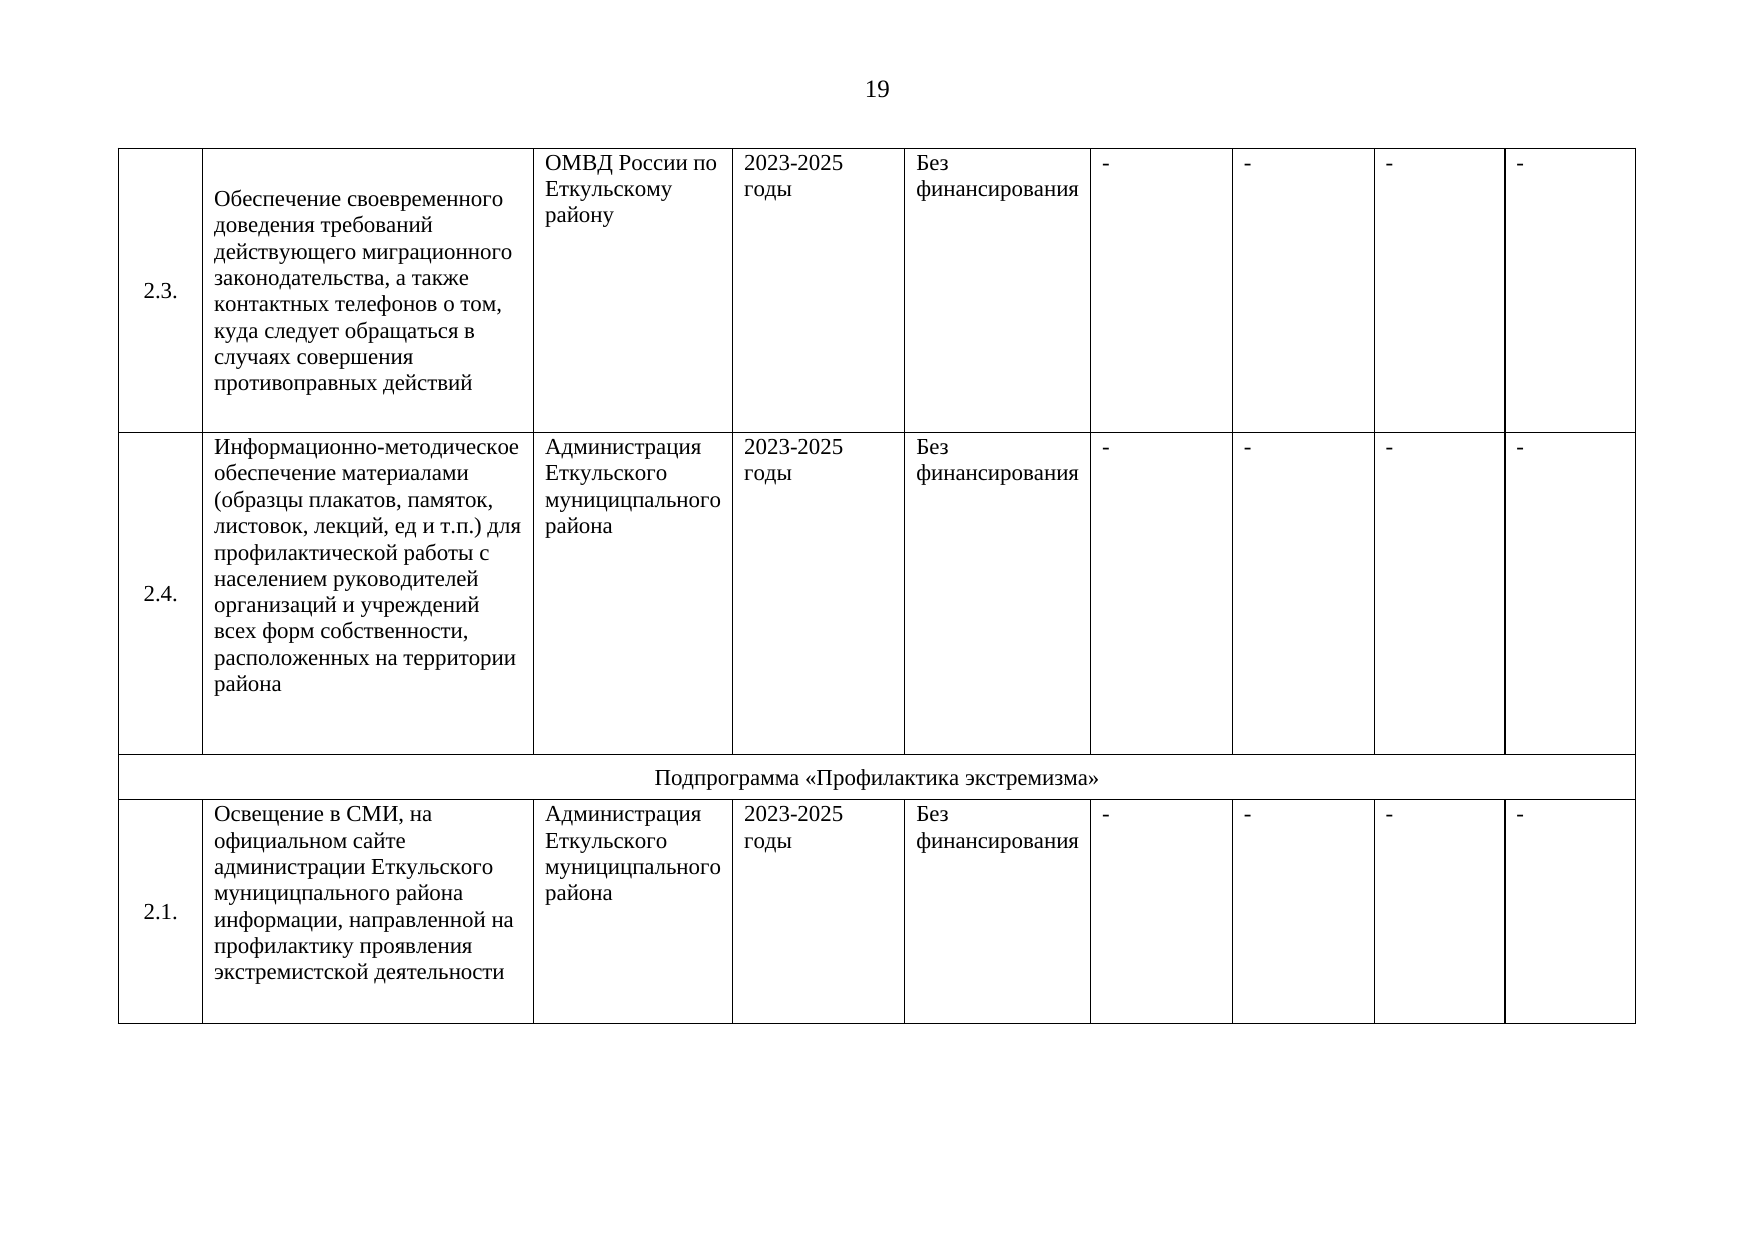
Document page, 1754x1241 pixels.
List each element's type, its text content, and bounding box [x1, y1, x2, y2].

table_cell Информационно-методическое обеспечение материалами (образцы плакатов, памяток, листовок, лекций, ед и т.п.) для профилактической работы с населением руководителей организаций и учреждений всех форм собственности, расположенных на территории района [203, 433, 533, 754]
table_cell Без финансирования [905, 800, 1090, 1023]
table_cell 2023-2025 годы [733, 800, 904, 1023]
table_cell Без финансирования [905, 433, 1090, 754]
table_cell - [1375, 800, 1504, 1023]
table_cell Освещение в СМИ, на официальном сайте администрации Еткульского муницицпального района информации, направленной на профилактику проявления экстремистской деятельности [203, 800, 533, 1023]
table_cell ОМВД России по Еткульскому району [534, 149, 732, 432]
table_cell Подпрограмма «Профилактика экстремизма» [119, 755, 1635, 799]
table_cell Администрация Еткульского муницицпального района [534, 433, 732, 754]
table_cell - [1091, 800, 1232, 1023]
table_cell - [1233, 433, 1374, 754]
table_cell - [1091, 433, 1232, 754]
table_cell 2.1. [119, 800, 202, 1023]
table_cell - [1375, 433, 1504, 754]
table_cell - [1506, 149, 1635, 432]
table_cell - [1375, 149, 1504, 432]
table_cell 2023-2025 годы [733, 433, 904, 754]
table_cell 2023-2025 годы [733, 149, 904, 432]
table_cell 2.3. [119, 149, 202, 432]
table_cell Обеспечение своевременного доведения требований действующего миграционного законодательства, а также контактных телефонов о том, куда следует обращаться в случаях совершения противоправных действий [203, 149, 533, 432]
table_cell - [1233, 800, 1374, 1023]
table_cell Без финансирования [905, 149, 1090, 432]
table_cell - [1091, 149, 1232, 432]
table_cell - [1506, 433, 1635, 754]
table_cell - [1233, 149, 1374, 432]
table_cell 2.4. [119, 433, 202, 754]
table_cell - [1506, 800, 1635, 1023]
table_cell Администрация Еткульского муницицпального района [534, 800, 732, 1023]
